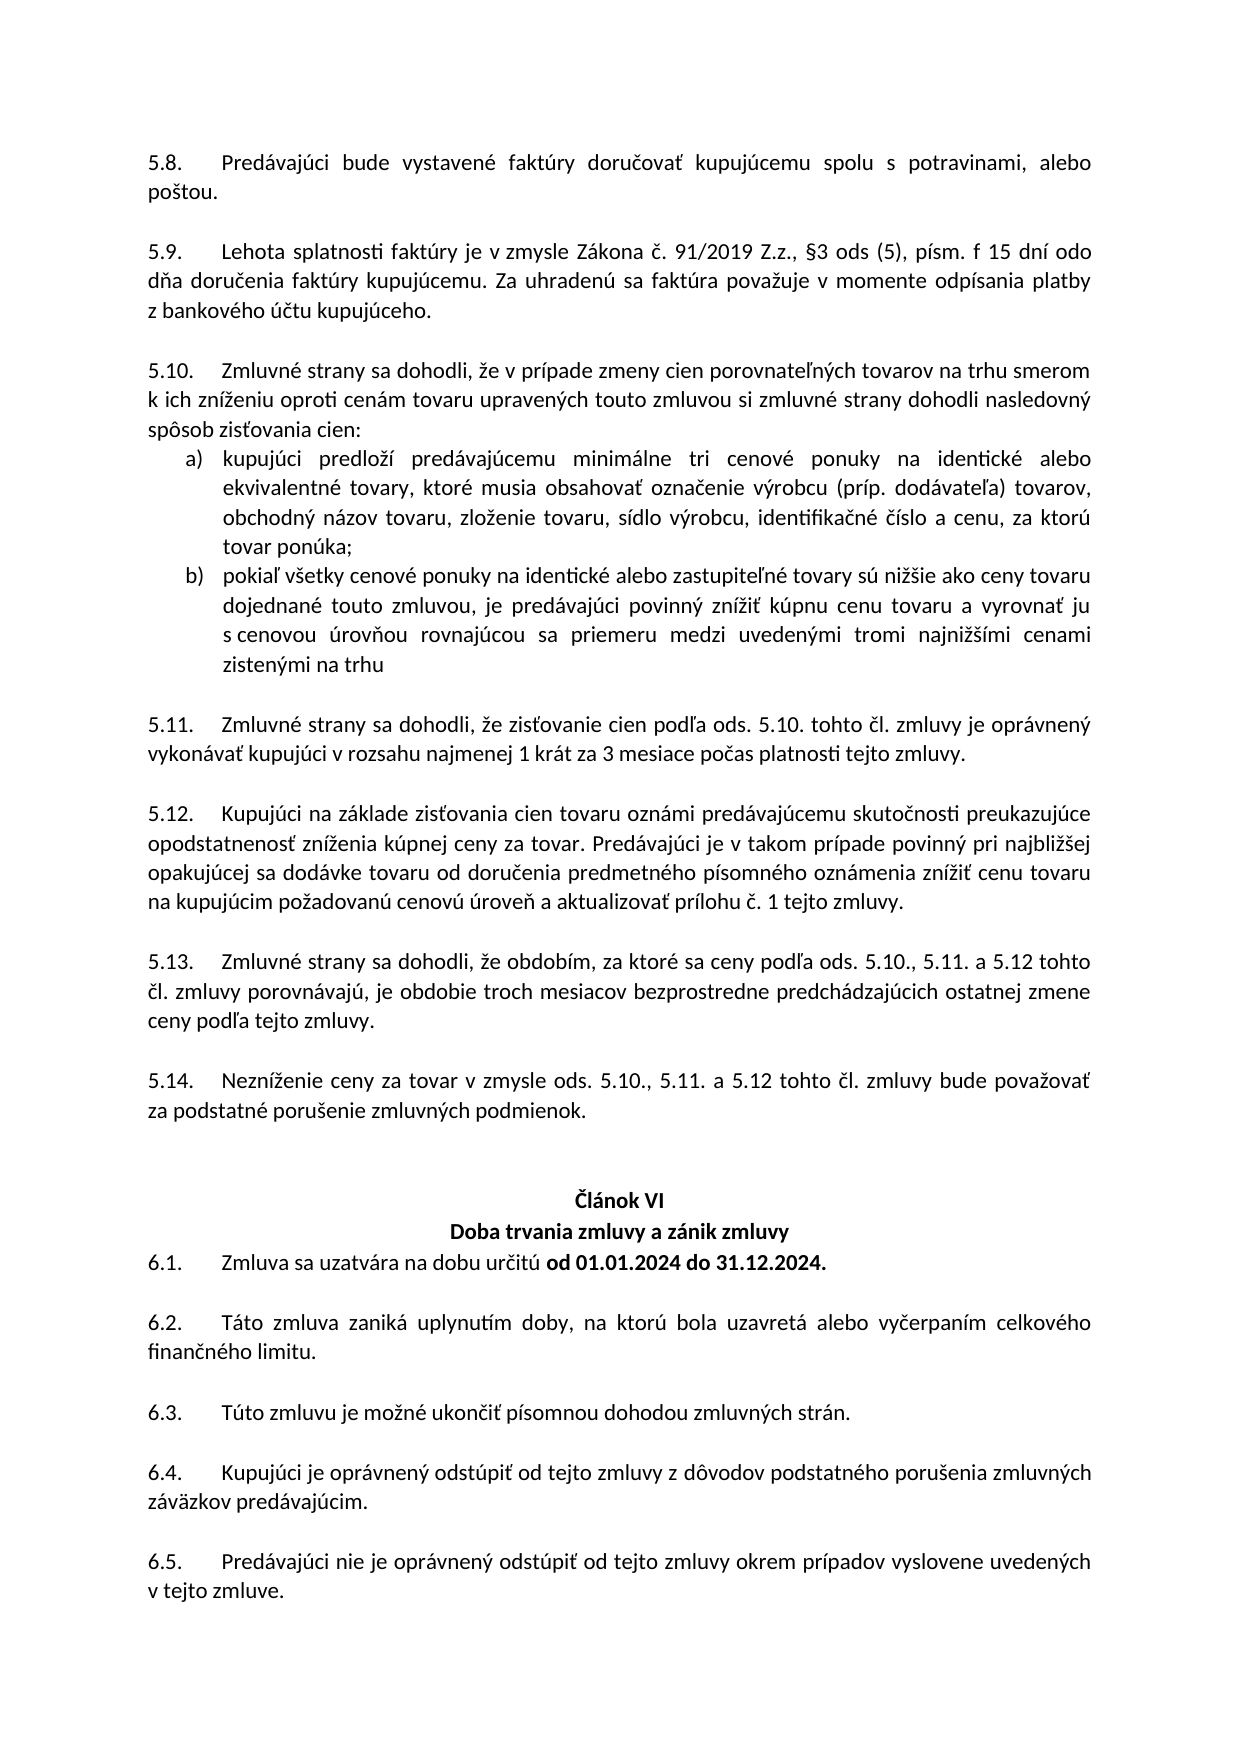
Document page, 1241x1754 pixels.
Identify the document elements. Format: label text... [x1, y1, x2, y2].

list Kupujúci je oprávnený odstúpiť od tejto zmluvy z dôvodov podstatného porušenia zmluvných záväzkov predávajúcim. [148, 1458, 1093, 1515]
list Zmluvné strany sa dohodli, že v prípade zmeny cien porovnateľných tovarov na trhu smerom k ich zníženiu oproti cenám tovaru upravených touto zmluvou si zmluvné strany dohodli nasledovný spôsob zisťovania cien: [148, 356, 1093, 443]
list Táto zmluva zaniká uplynutím doby, na ktorú bola uzavretá alebo vyčerpaním celkového finančného limitu. [148, 1308, 1093, 1366]
list kupujúci predloží predávajúcemu minimálne tri cenové ponuky na identické alebo ekvivalentné tovary, ktoré musia obsahovať označenie výrobcu (príp. dodávateľa) tovarov, obchodný názov tovaru, zloženie tovaru, sídlo výrobcu, identifikačné číslo a cenu, za ktorú tovar ponúka; [185, 444, 1093, 560]
list Zmluva sa uzatvára na dobu určitú od 01.01.2024 do 31.12.2024. [148, 1248, 1093, 1276]
list Predávajúci nie je oprávnený odstúpiť od tejto zmluvy okrem prípadov vyslovene uvedených v tejto zmluve. [148, 1547, 1093, 1604]
list Túto zmluvu je možné ukončiť písomnou dohodou zmluvných strán. [148, 1398, 1093, 1426]
list Doba trvania zmluvy a zánik zmluvy [147, 1217, 1093, 1245]
list Lehota splatnosti faktúry je v zmysle Zákona č. 91/2019 Z.z., §3 ods (5), písm. f 15 dní odo dňa doručenia faktúry kupujúcemu. Za uhradenú sa faktúra považuje v momente odpísania platby z bankového účtu kupujúceho. [148, 237, 1093, 324]
list Zmluvné strany sa dohodli, že zisťovanie cien podľa ods. 5.10. tohto čl. zmluvy je oprávnený vykonávať kupujúci v rozsahu najmenej 1 krát za 3 mesiace počas platnosti tejto zmluvy. [148, 710, 1093, 767]
list Nezníženie ceny za tovar v zmysle ods. 5.10., 5.11. a 5.12 tohto čl. zmluvy bude považovať za podstatné porušenie zmluvných podmienok. [148, 1066, 1093, 1124]
list Kupujúci na základe zisťovania cien tovaru oznámi predávajúcemu skutočnosti preukazujúce opodstatnenosť zníženia kúpnej ceny za tovar. Predávajúci je v takom prípade povinný pri najbližšej opakujúcej sa dodávke tovaru od doručenia predmetného písomného oznámenia znížiť cenu tovaru na kupujúcim požadovanú cenovú úroveň a aktualizovať prílohu č. 1 tejto zmluvy. [148, 799, 1093, 915]
list Predávajúci bude vystavené faktúry doručovať kupujúcemu spolu s potravinami, alebo poštou. [148, 148, 1093, 205]
list Zmluvné strany sa dohodli, že obdobím, za ktoré sa ceny podľa ods. 5.10., 5.11. a 5.12 tohto čl. zmluvy porovnávajú, je obdobie troch mesiacov bezprostredne predchádzajúcich ostatnej zmene ceny podľa tejto zmluvy. [148, 947, 1093, 1034]
list pokiaľ všetky cenové ponuky na identické alebo zastupiteľné tovary sú nižšie ako ceny tovaru dojednané touto zmluvou, je predávajúci povinný znížiť kúpnu cenu tovaru a vyrovnať ju s cenovou úrovňou rovnajúcou sa priemeru medzi uvedenými tromi najnižšími cenami zistenými na trhu [185, 562, 1093, 678]
list Článok VI [147, 1187, 1093, 1214]
